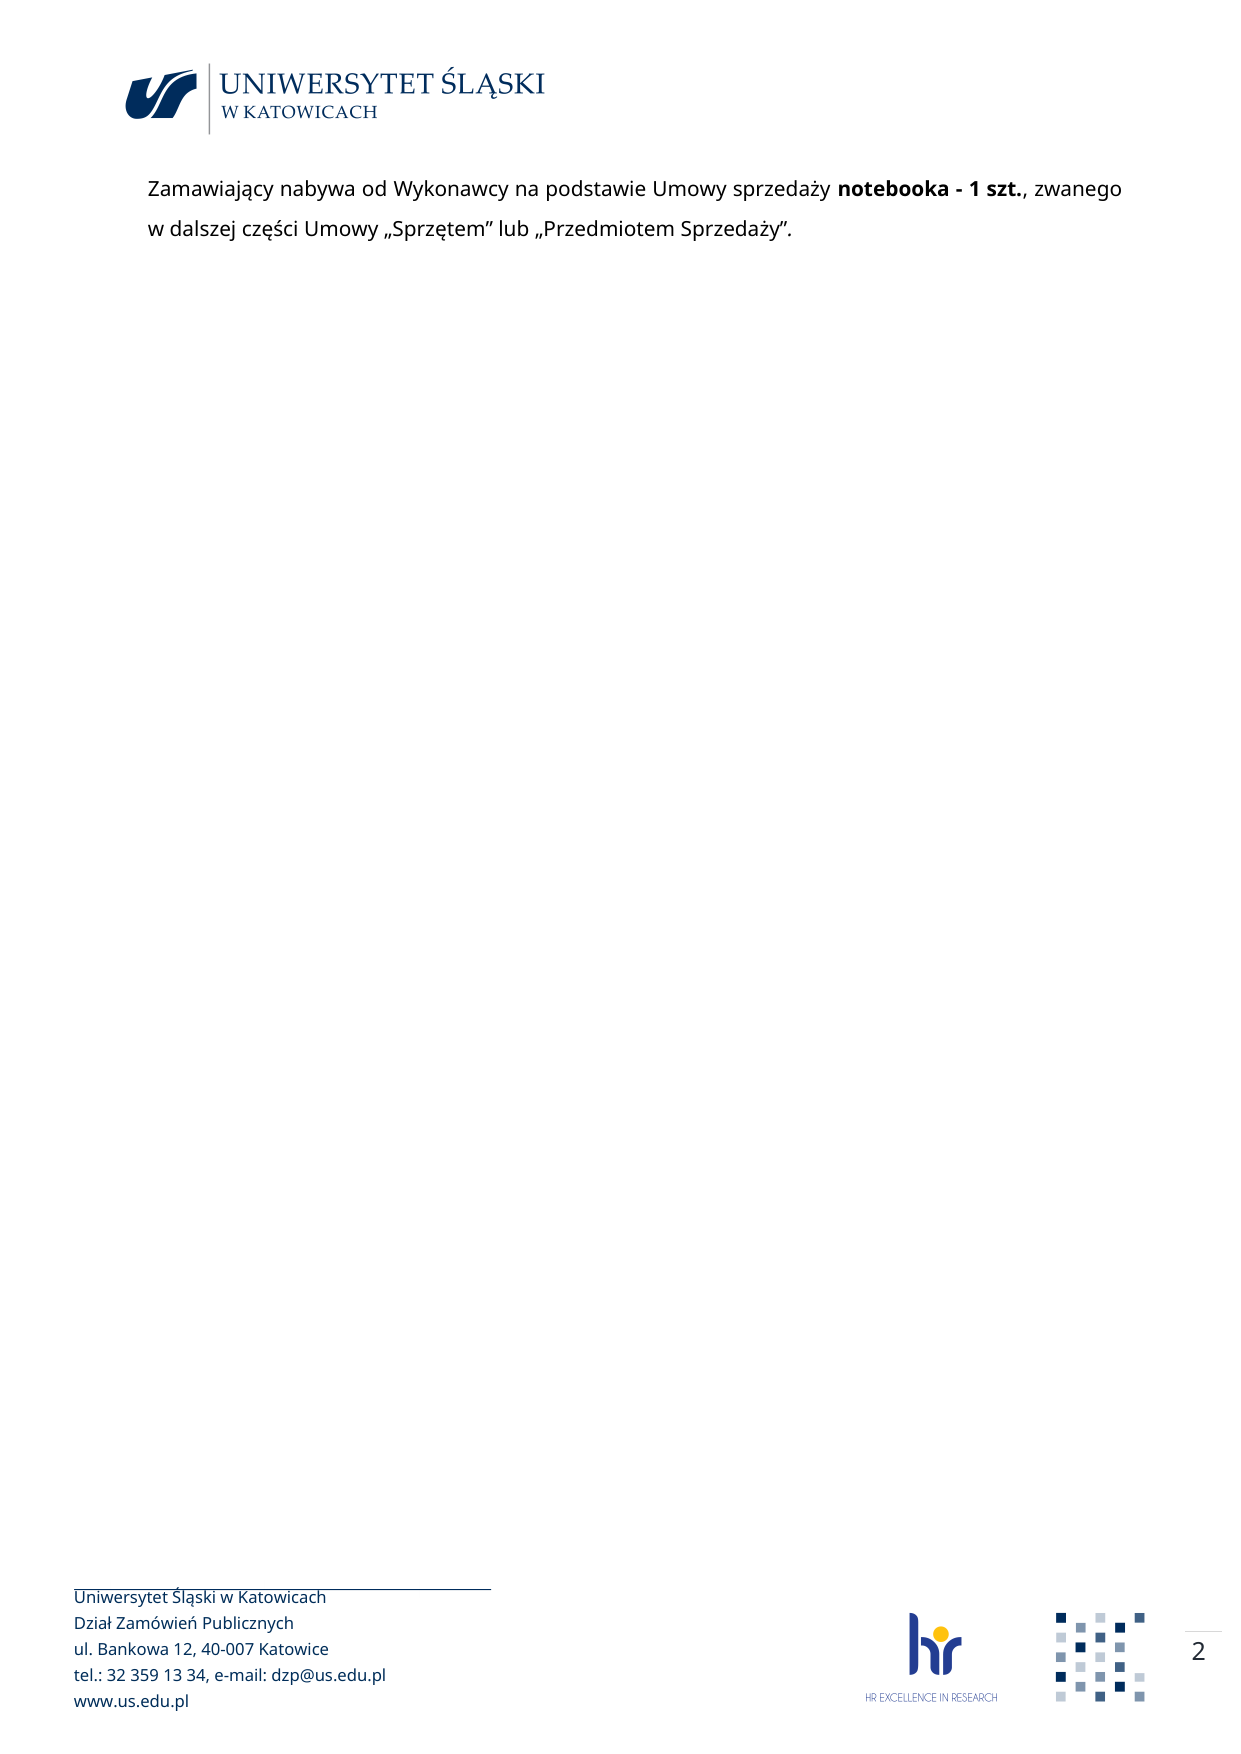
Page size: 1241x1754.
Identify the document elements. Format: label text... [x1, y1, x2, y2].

picture [7, 0, 1241, 170]
picture [0, 1580, 492, 1598]
picture [797, 1485, 1174, 1731]
